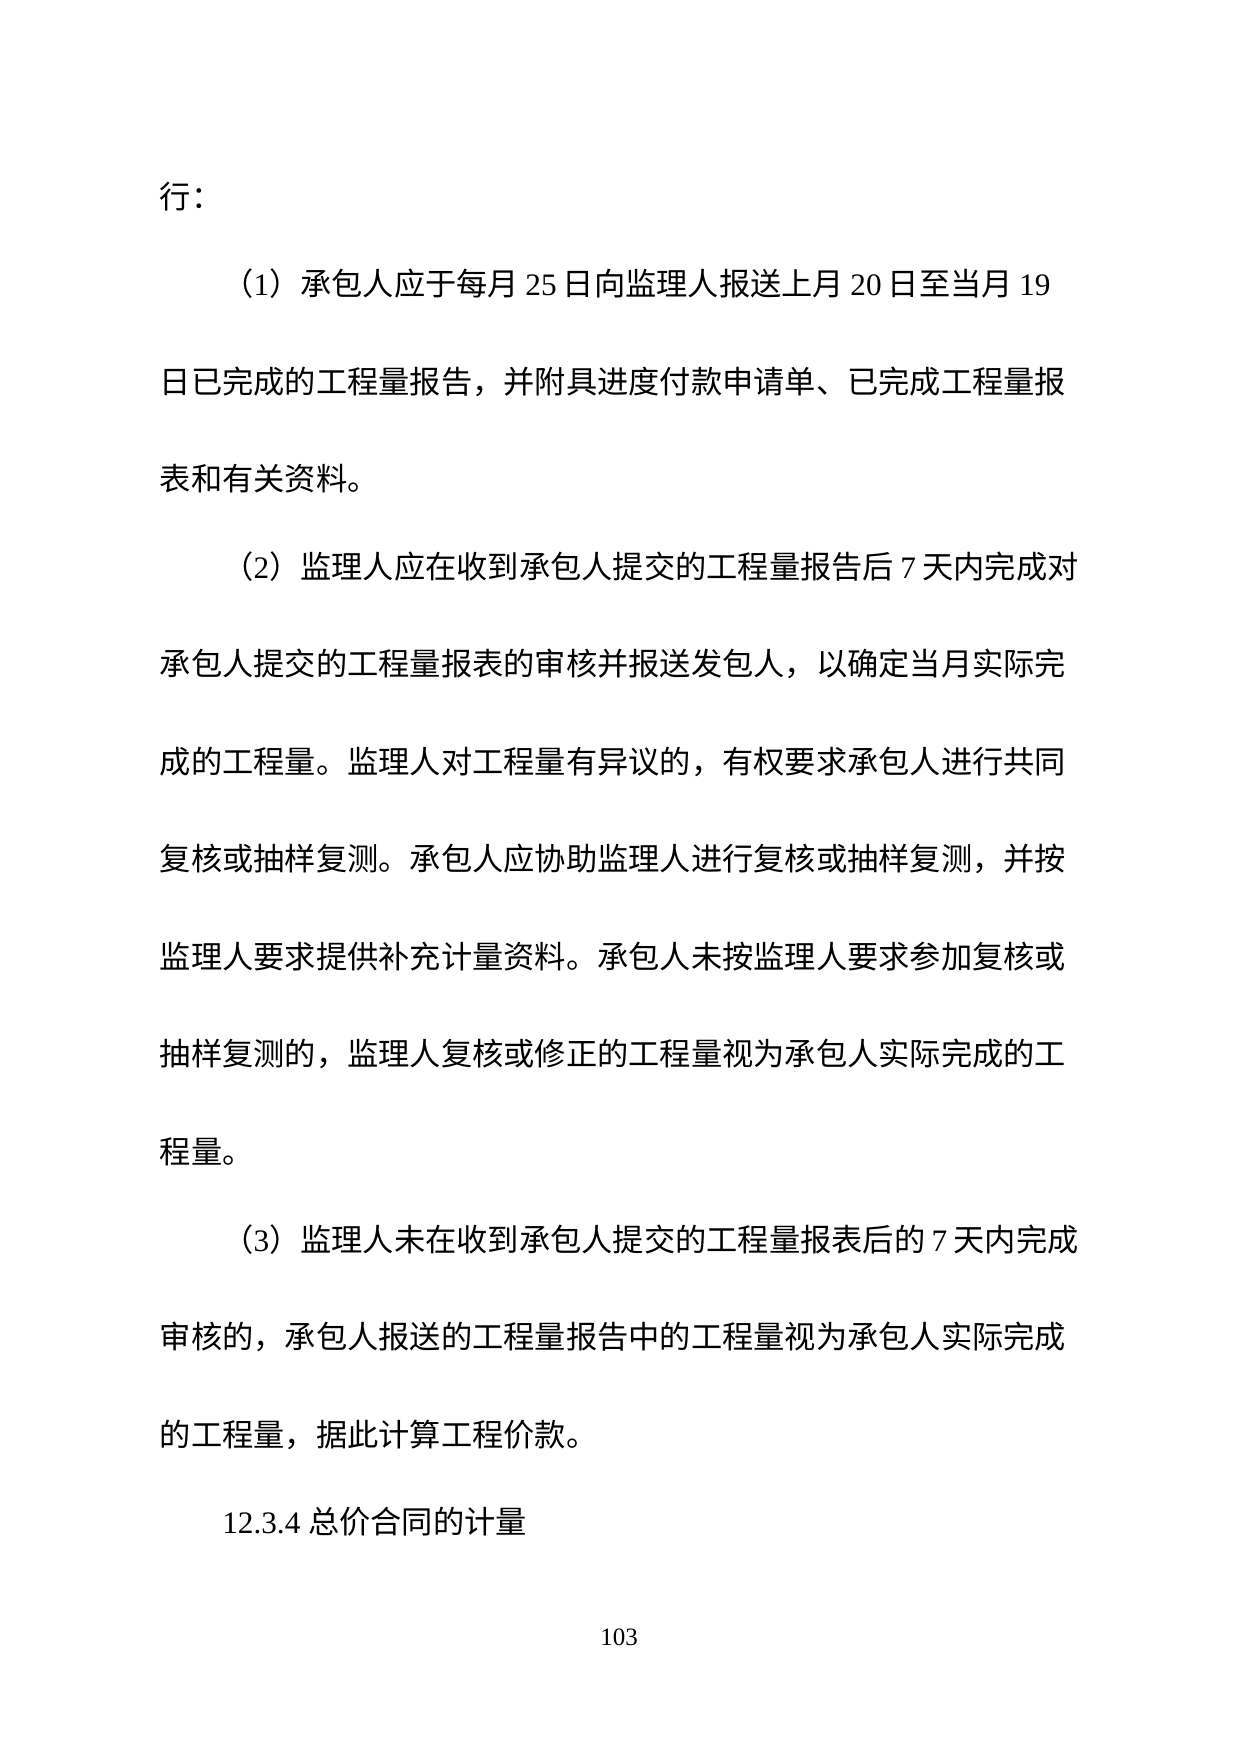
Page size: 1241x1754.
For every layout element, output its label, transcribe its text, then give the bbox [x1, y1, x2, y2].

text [159, 162, 1078, 227]
text 12.3.4 总价合同的计量 [159, 1487, 1078, 1552]
text （3）监理人未在收到承包人提交的工程量报表后的7天内完成审核的，承包人报送的工程量报告中的工程量视为承包人实际完成的工程量，据此计算工程价款。 [159, 1205, 1078, 1465]
text （2）监理人应在收到承包人提交的工程量报告后7天内完成对承包人提交的工程量报表的审核并报送发包人，以确定当月实际完成的工程量。监理人对工程量有异议的，有权要求承包人进行共同复核或抽样复测。承包人应协助监理人进行复核或抽样复测，并按监理人要求提供补充计量资料。承包人未按监理人要求参加复核或抽样复测的，监理人复核或修正的工程量视为承包人实际完成的工程量。 [159, 532, 1078, 1182]
text （1）承包人应于每月25日向监理人报送上月20日至当月19日已完成的工程量报告，并附具进度付款申请单、已完成工程量报表和有关资料。 [159, 249, 1078, 509]
